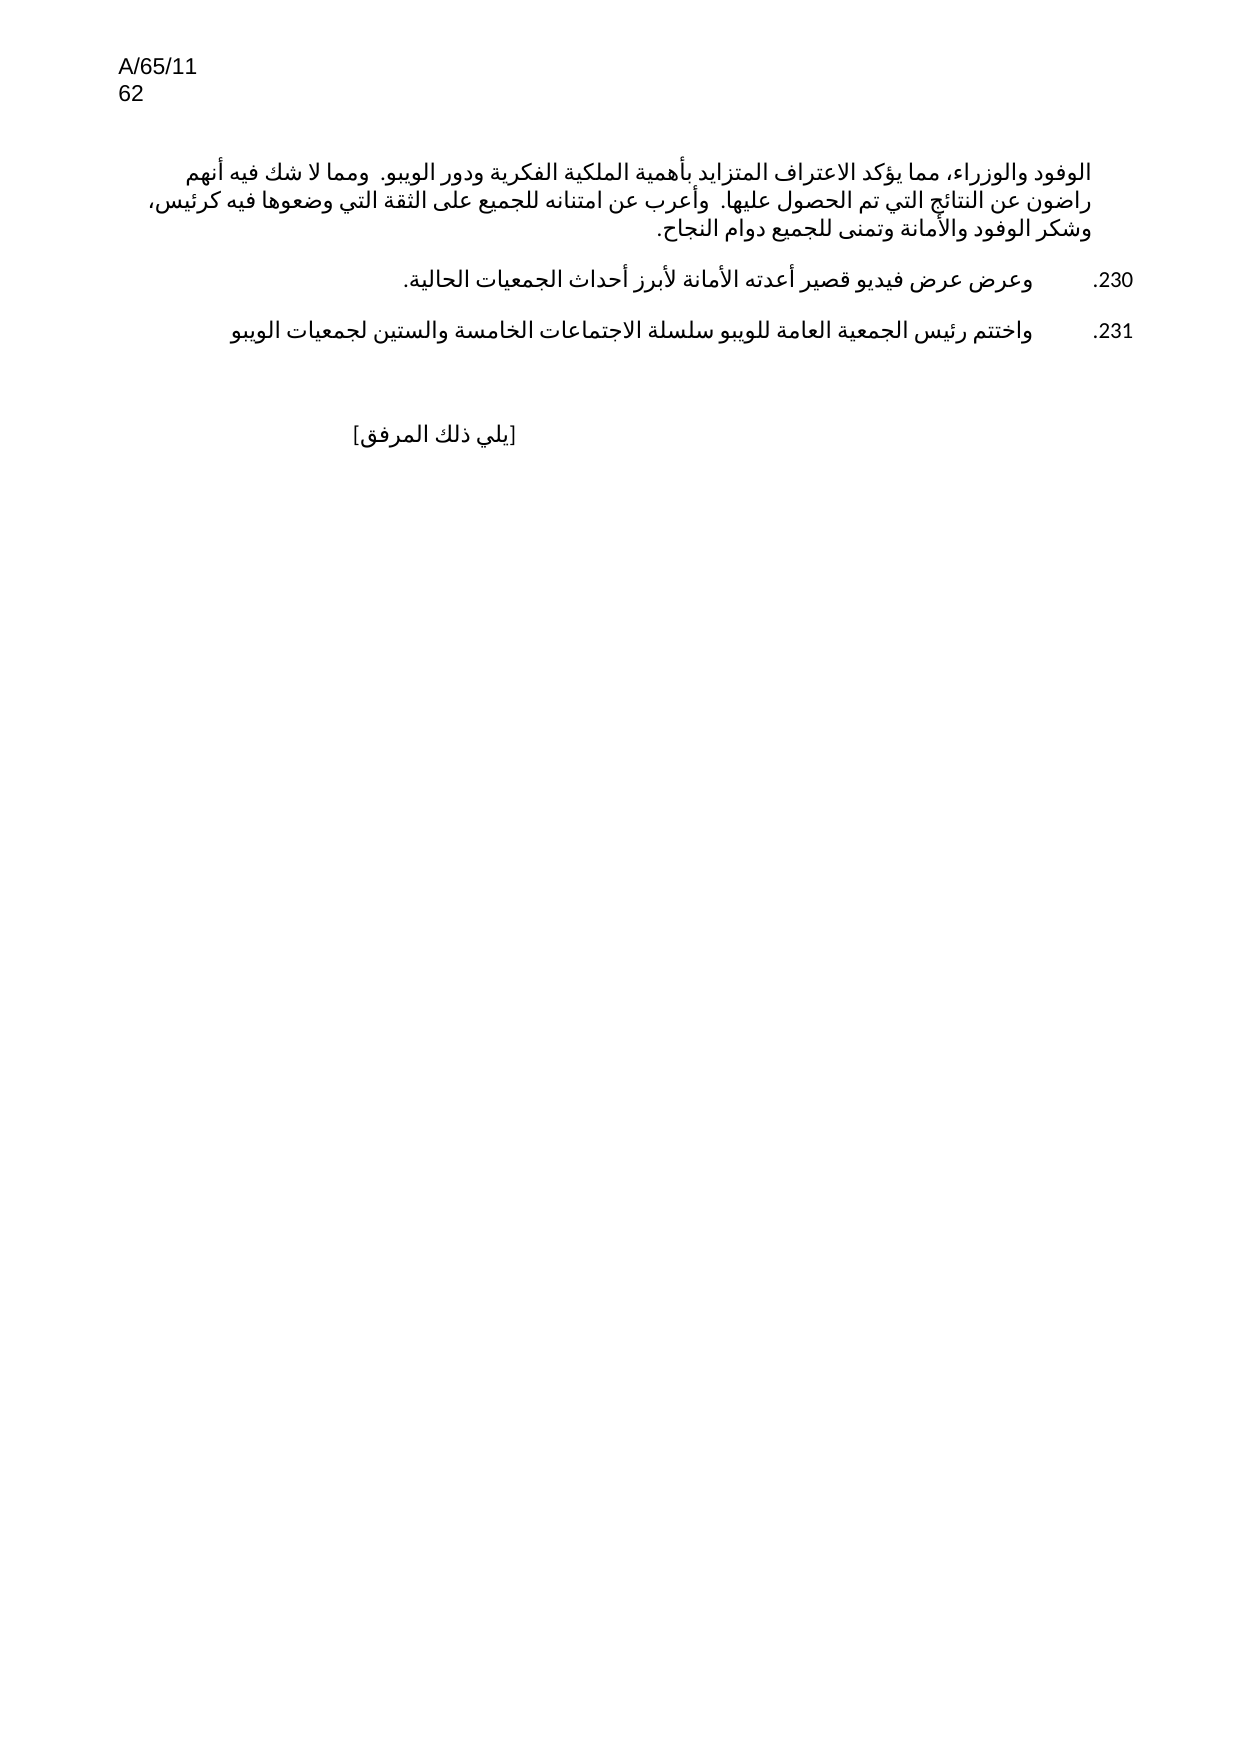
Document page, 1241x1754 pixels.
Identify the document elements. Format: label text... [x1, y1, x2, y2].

text وعرض عرض فيديو قصير أعدته الأمانة لأبرز أحداث الجمعيات الحالية. [118, 266, 1092, 293]
text واختتم رئيس الجمعية العامة للويبو سلسلة الاجتماعات الخامسة والستين لجمعيات الويبو [118, 316, 1092, 344]
text [يلي ذلك المرفق] [118, 420, 516, 448]
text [118, 158, 1092, 243]
